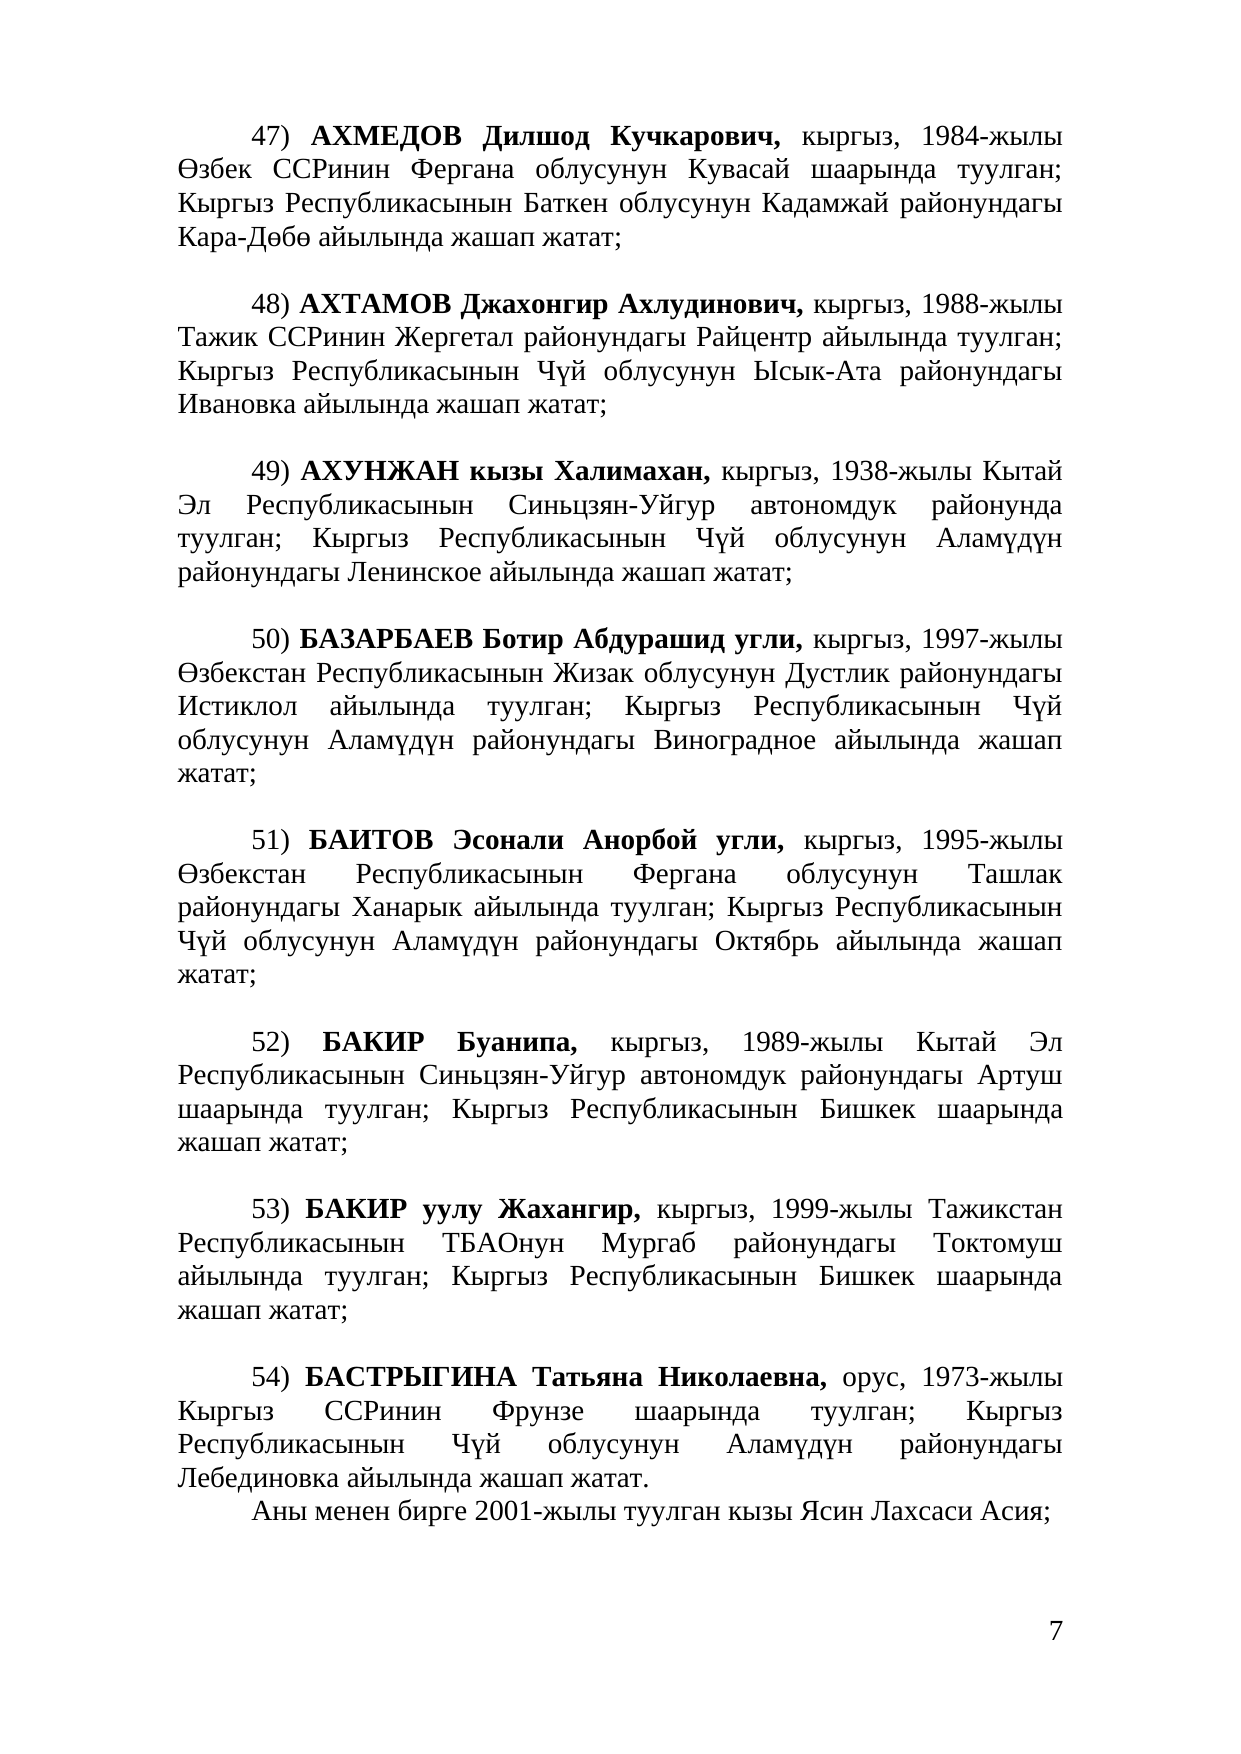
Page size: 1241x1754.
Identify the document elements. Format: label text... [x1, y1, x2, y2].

text Аны менен бирге 2001-жылы туулган кызы Ясин Лахсаси Асия; [177, 1493, 1063, 1527]
text 51) БАИТОВ Эсонали Анорбой угли, кыргыз, 1995-жылы Өзбекстан Республикасынын Фергана облусунун Ташлак районундагы Ханарык айылында туулган; Кыргыз Республикасынын Чүй облусунун Аламүдүн районундагы Октябрь айылында жашап жатат; [177, 822, 1063, 990]
text 53) БАКИР уулу Жахангир, кыргыз, 1999-жылы Тажикстан Республикасынын ТБАОнун Мургаб районундагы Токтомуш айылында туулган; Кыргыз Республикасынын Бишкек шаарында жашап жатат; [177, 1191, 1063, 1326]
text 52) БАКИР Буанипа, кыргыз, 1989-жылы Кытай Эл Республикасынын Синьцзян-Уйгур автономдук районундагы Артуш шаарында туулган; Кыргыз Республикасынын Бишкек шаарында жашап жатат; [177, 1024, 1063, 1158]
text 49) АХУНЖАН кызы Халимахан, кыргыз, 1938-жылы Кытай Эл Республикасынын Синьцзян-Уйгур автономдук районунда туулган; Кыргыз Республикасынын Чүй облусунун Аламүдүн районундагы Ленинское айылында жашап жатат; [177, 453, 1063, 588]
text 47) АХМЕДОВ Дилшод Кучкарович, кыргыз, 1984-жылы Өзбек ССРинин Фергана облусунун Кувасай шаарында туулган; Кыргыз Республикасынын Баткен облусунун Кадамжай районундагы Кара-Дөбө айылында жашап жатат; [177, 118, 1063, 252]
text 48) АХТАМОВ Джахонгир Ахлудинович, кыргыз, 1988-жылы Тажик ССРинин Жергетал районундагы Райцентр айылында туулган; Кыргыз Республикасынын Чүй облусунун Ысык-Ата районундагы Ивановка айылында жашап жатат; [177, 286, 1063, 420]
text 54) БАСТРЫГИНА Татьяна Николаевна, орус, 1973-жылы Кыргыз ССРинин Фрунзе шаарында туулган; Кыргыз Республикасынын Чүй облусунун Аламүдүн районундагы Лебединовка айылында жашап жатат. [177, 1359, 1063, 1493]
text 50) БАЗАРБАЕВ Ботир Абдурашид угли, кыргыз, 1997-жылы Өзбекстан Республикасынын Жизак облусунун Дустлик районундагы Истиклол айылында туулган; Кыргыз Республикасынын Чүй облусунун Аламүдүн районундагы Виноградное айылында жашап жатат; [177, 621, 1063, 789]
